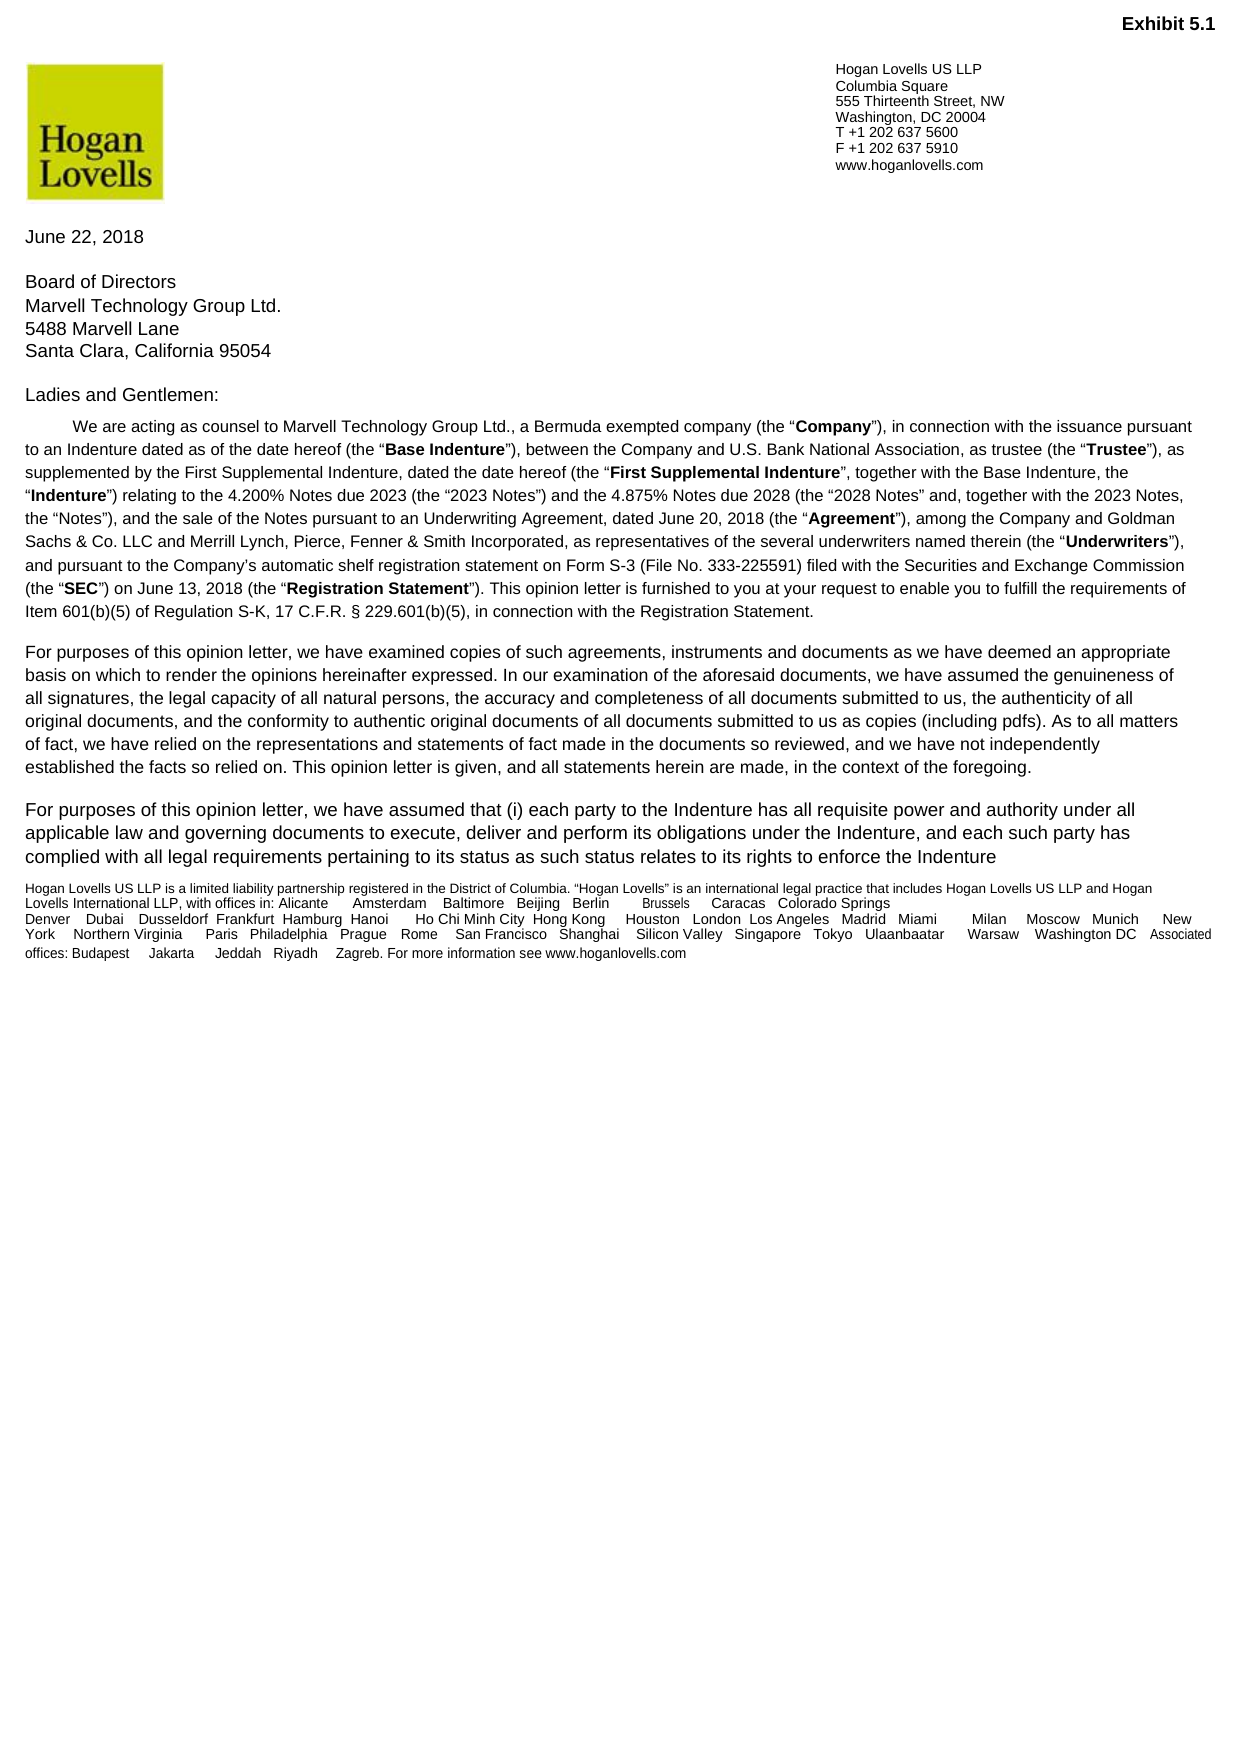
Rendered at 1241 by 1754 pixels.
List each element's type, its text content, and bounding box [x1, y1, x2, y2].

text We are acting as counsel to Marvell Technology Group Ltd., a Bermuda exempted company (the “Company”), in connection with the issuance pursuant to an Indenture dated as of the date hereof (the “Base Indenture”), between the Company and U.S. Bank National Association, as trustee (the “Trustee”), as supplemented by the First Supplemental Indenture, dated the date hereof (the “First Supplemental Indenture”, together with the Base Indenture, the “Indenture”) relating to the 4.200% Notes due 2023 (the “2023 Notes”) and the 4.875% Notes due 2028 (the “2028 Notes” and, together with the 2023 Notes, the “Notes”), and the sale of the Notes pursuant to an Underwriting Agreement, dated June 20, 2018 (the “Agreement”), among the Company and Goldman Sachs & Co. LLC and Merrill Lynch, Pierce, Fenner & Smith Incorporated, as representatives of the several underwriters named therein (the “Underwriters”), and pursuant to the Company’s automatic shelf registration statement on Form S-3 (File No. 333-225591) filed with the Securities and Exchange Commission (the “SEC”) on June 13, 2018 (the “Registration Statement”). This opinion letter is furnished to you at your request to enable you to fulfill the requirements of Item 601(b)(5) of Regulation S-K, 17 C.F.R. § 229.601(b)(5), in connection with the Registration Statement. [25, 417, 1205, 621]
text F +1 202 637 5910 [835, 141, 1215, 156]
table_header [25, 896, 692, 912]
text Board of Directors [25, 271, 1215, 292]
text Exhibit 5.1 [25, 13, 1215, 34]
text www.hoganlovells.com [835, 156, 1215, 173]
text Hogan Lovells US LLP [835, 60, 1215, 77]
text Washington, DC 20004 [835, 110, 1215, 125]
text 5488 Marvell Lane [25, 317, 1215, 339]
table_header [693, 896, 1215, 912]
text Santa Clara, California 95054 [25, 340, 1215, 361]
text Marvell Technology Group Ltd. [25, 295, 1215, 316]
text T +1 202 637 5600 [835, 125, 1215, 141]
text 555 Thirteenth Street, NW [835, 94, 1215, 110]
text Hogan Lovells US LLP is a limited liability partnership registered in the District of Columbia. “Hogan Lovells” is an international legal practice that includes Hogan Lovells US LLP and Hogan [25, 881, 1215, 896]
text Ladies and Gentlemen: [25, 383, 1215, 405]
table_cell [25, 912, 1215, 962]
text Columbia Square [835, 79, 1215, 94]
picture [25, 62, 165, 204]
text For purposes of this opinion letter, we have examined copies of such agreements, instruments and documents as we have deemed an appropriate basis on which to render the opinions hereinafter expressed. In our examination of the aforesaid documents, we have assumed the genuineness of all signatures, the legal capacity of all natural persons, the accuracy and completeness of all documents submitted to us, the authenticity of all original documents, and the conformity to authentic original documents of all documents submitted to us as copies (including pdfs). As to all matters of fact, we have relied on the representations and statements of fact made in the documents so reviewed, and we have not independently established the facts so relied on. This opinion letter is given, and all statements herein are made, in the context of the foregoing. [25, 642, 1186, 777]
text June 22, 2018 [25, 226, 1215, 247]
text For purposes of this opinion letter, we have assumed that (i) each party to the Indenture has all requisite power and authority under all applicable law and governing documents to execute, deliver and perform its obligations under the Indenture, and each such party has complied with all legal requirements pertaining to its status as such status relates to its rights to enforce the Indenture [25, 798, 1176, 867]
